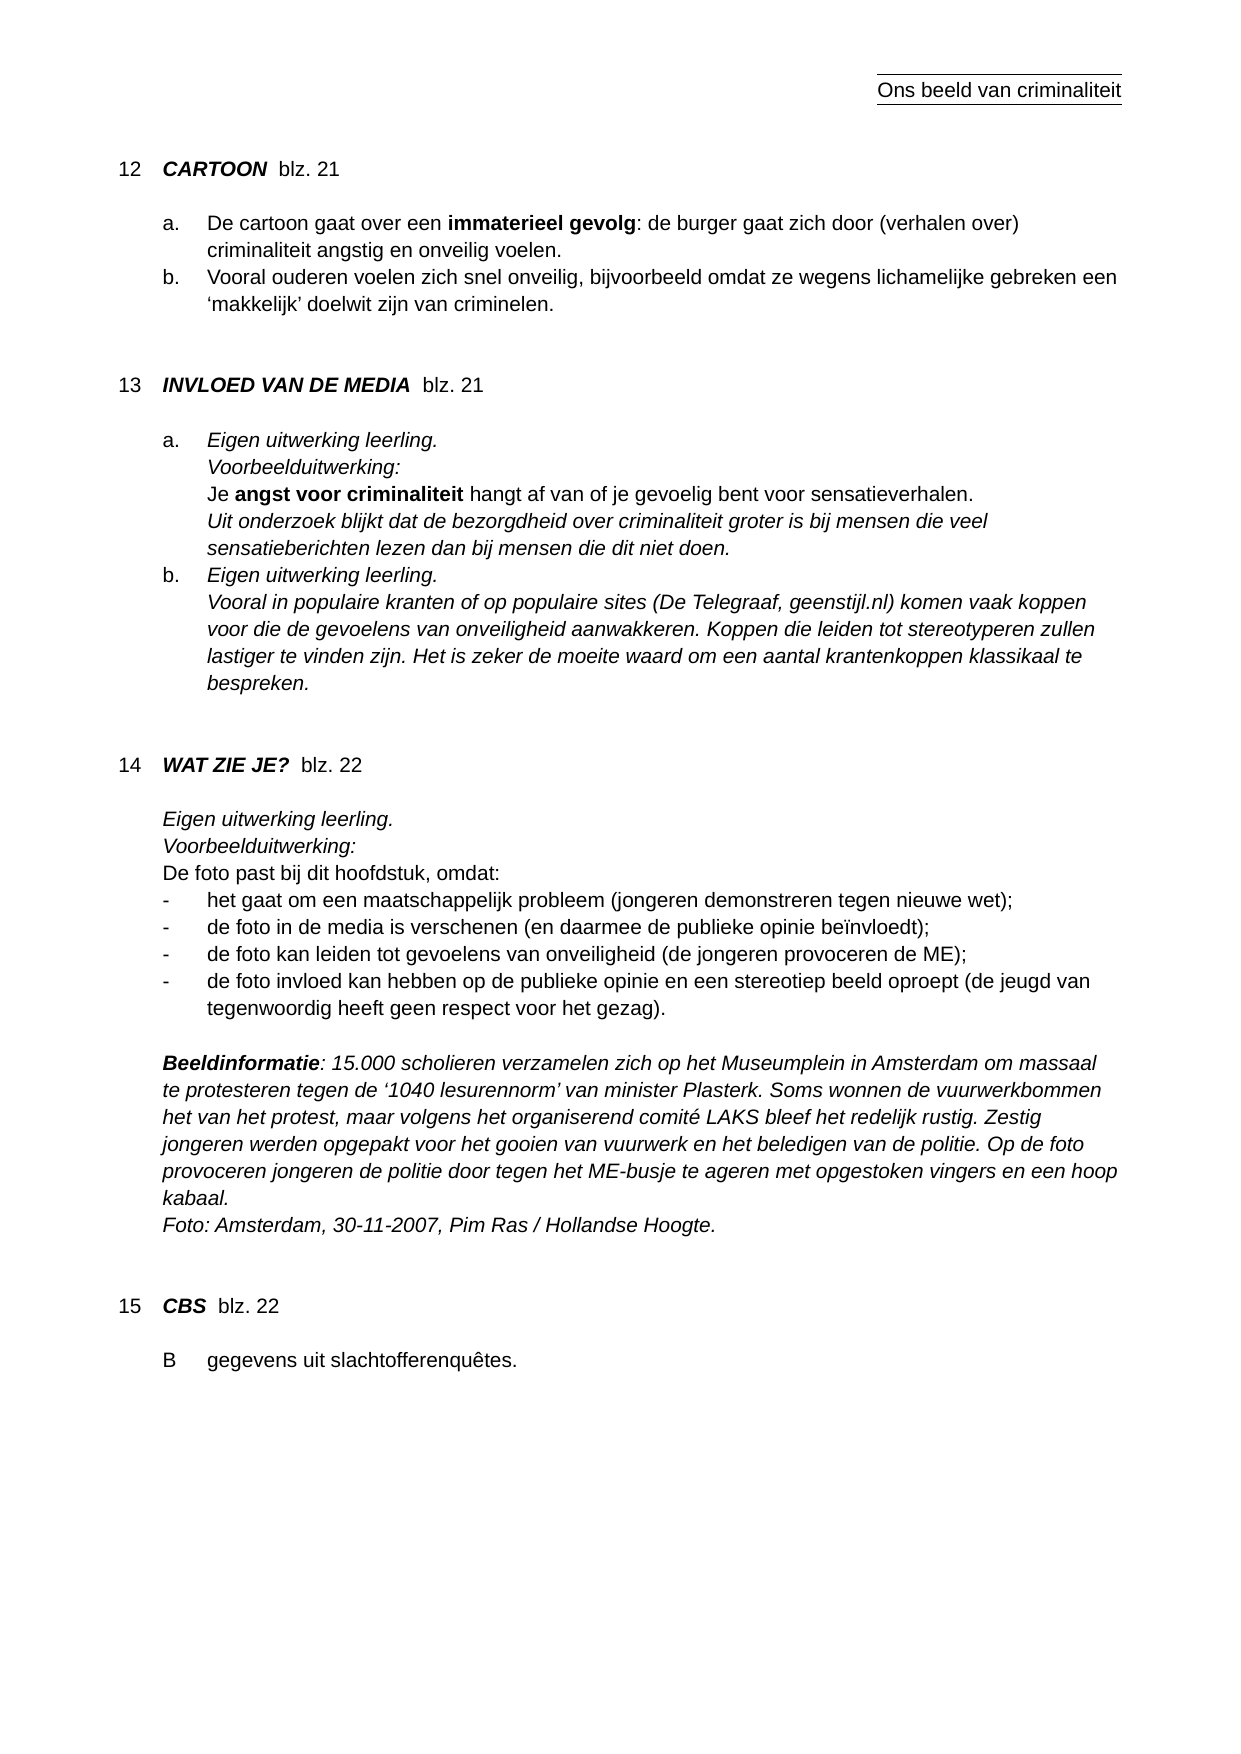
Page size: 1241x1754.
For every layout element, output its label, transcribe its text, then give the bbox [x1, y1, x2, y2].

text Uit onderzoek blijkt dat de bezorgdheid over criminaliteit groter is bij mensen die veel sensatieberichten lezen dan bij mensen die dit niet doen. [207, 506, 1122, 560]
text b. Vooral ouderen voelen zich snel onveilig, bijvoorbeeld omdat ze wegens lichamelijke gebreken een ‘makkelijk’ doelwit zijn van criminelen. [162, 262, 1122, 316]
text - de foto invloed kan hebben op de publieke opinie en een stereotiep beeld oproept (de jeugd van tegenwoordig heeft geen respect voor het gezag). [162, 966, 1122, 1020]
text b. Eigen uitwerking leerling. [162, 560, 1122, 587]
text a. Eigen uitwerking leerling. [162, 424, 1122, 451]
text 14 WAT ZIE JE? blz. 22 [118, 749, 1122, 776]
text Voorbeelduitwerking: [162, 831, 1122, 858]
text - het gaat om een maatschappelijk probleem (jongeren demonstreren tegen nieuwe wet); [162, 885, 1122, 912]
text 15 CBS blz. 22 [118, 1291, 1122, 1318]
text 13 INVLOED VAN DE MEDIA blz. 21 [118, 370, 1122, 397]
text De foto past bij dit hoofdstuk, omdat: [162, 858, 1122, 885]
text Je angst voor criminaliteit hangt af van of je gevoelig bent voor sensatieverhalen. [207, 478, 1122, 506]
text Foto: Amsterdam, 30-11-2007, Pim Ras / Hollandse Hoogte. [162, 1210, 1122, 1237]
text - de foto in de media is verschenen (en daarmee de publieke opinie beïnvloedt); [162, 912, 1122, 939]
text Voorbeelduitwerking: [207, 451, 1122, 478]
text Eigen uitwerking leerling. [162, 803, 1122, 831]
text a. De cartoon gaat over een immaterieel gevolg: de burger gaat zich door (verhalen over) criminaliteit angstig en onveilig voelen. [162, 208, 1122, 262]
text Beeldinformatie: 15.000 scholieren verzamelen zich op het Museumplein in Amsterdam om massaal te protesteren tegen de ‘1040 lesurennorm’ van minister Plasterk. Soms wonnen de vuurwerkbommen het van het protest, maar volgens het organiserend comité LAKS bleef het redelijk rustig. Zestig jongeren werden opgepakt voor het gooien van vuurwerk en het beledigen van de politie. Op de foto provoceren jongeren de politie door tegen het ME-busje te ageren met opgestoken vingers en een hoop kabaal. [162, 1047, 1122, 1210]
text B gegevens uit slachtofferenquêtes. [162, 1345, 1122, 1372]
text 12 CARTOON blz. 21 [118, 153, 1122, 181]
text - de foto kan leiden tot gevoelens van onveiligheid (de jongeren provoceren de ME); [162, 939, 1122, 966]
text Vooral in populaire kranten of op populaire sites (De Telegraaf, geenstijl.nl) komen vaak koppen voor die de gevoelens van onveiligheid aanwakkeren. Koppen die leiden tot stereotyperen zullen lastiger te vinden zijn. Het is zeker de moeite waard om een aantal krantenkoppen klassikaal te bespreken. [207, 587, 1122, 695]
